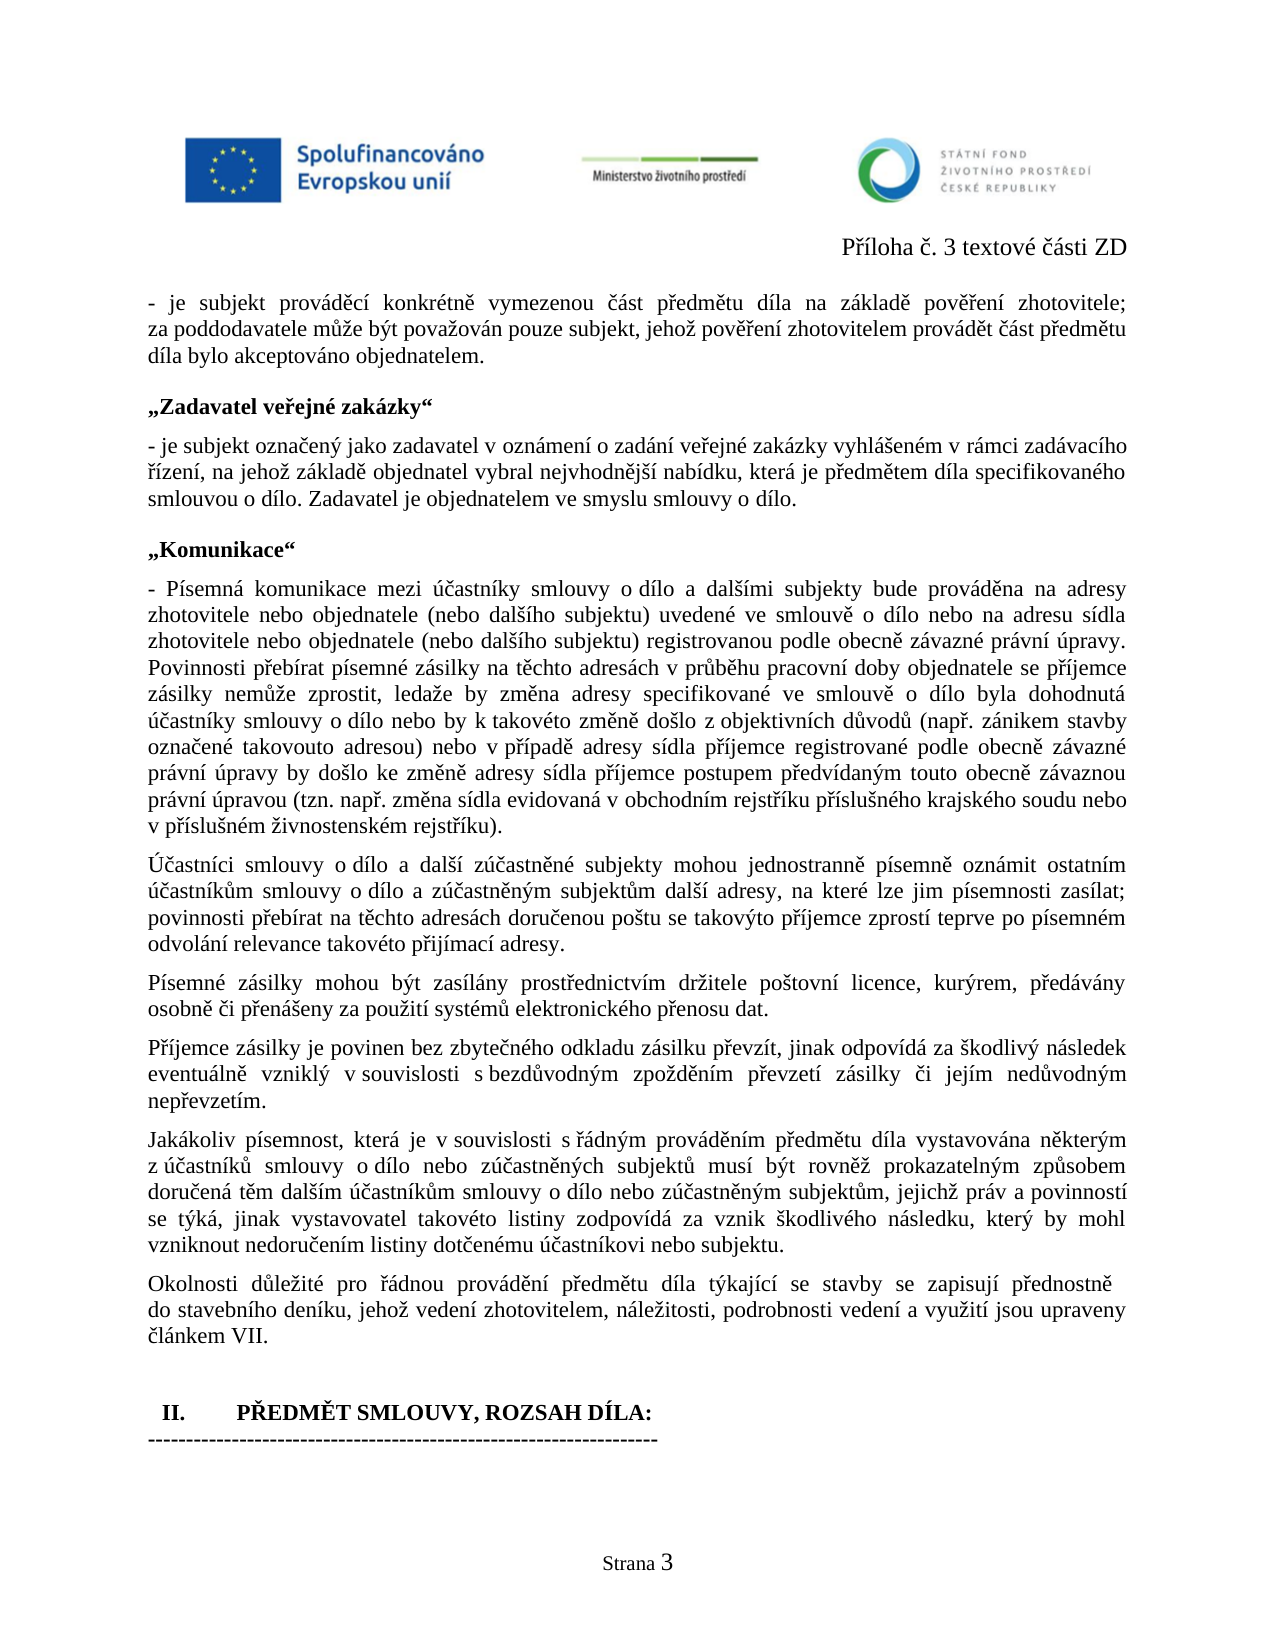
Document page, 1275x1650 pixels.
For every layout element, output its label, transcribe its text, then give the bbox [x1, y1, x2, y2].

text Okolnosti důležité pro řádnou provádění předmětu díla týkající se stavby se zapisují přednostně do stavebního deníku, jehož vedení zhotovitelem, náležitosti, podrobnosti vedení a využití jsou upraveny článkem VII. [148, 1270, 1127, 1349]
text Písemné zásilky mohou být zasílány prostřednictvím držitele poštovní licence, kurýrem, předávány osobně či přenášeny za použití systémů elektronického přenosu dat. [148, 969, 1127, 1022]
text ------------------------------------------------------------------- [148, 1425, 1127, 1452]
picture [168, 102, 1114, 232]
text - je subjekt označený jako zadavatel v oznámení o zadání veřejné zakázky vyhlášeném v rámci zadávacího řízení, na jehož základě objednatel vybral nejvhodnější nabídku, která je předmětem díla specifikovaného smlouvou o dílo. Zadavatel je objednatelem ve smyslu smlouvy o dílo. [148, 432, 1127, 511]
list PŘEDMĚT SMLOUVY, ROZSAH DÍLA: [185, 1399, 1137, 1425]
text Příjemce zásilky je povinen bez zbytečného odkladu zásilku převzít, jinak odpovídá za škodlivý následek eventuálně vzniklý v souvislosti s bezdůvodným zpožděním převzetí zásilky či jejím nedůvodným nepřevzetím. [148, 1034, 1127, 1113]
text Jakákoliv písemnost, která je v souvislosti s řádným prováděním předmětu díla vystavována některým z účastníků smlouvy o dílo nebo zúčastněných subjektů musí být rovněž prokazatelným způsobem doručená těm dalším účastníkům smlouvy o dílo nebo zúčastněným subjektům, jejichž práv a povinností se týká, jinak vystavovatel takovéto listiny zodpovídá za vznik škodlivého následku, který by mohl vzniknout nedoručením listiny dotčenému účastníkovi nebo subjektu. [148, 1126, 1127, 1257]
text - Písemná komunikace mezi účastníky smlouvy o dílo a dalšími subjekty bude prováděna na adresy zhotovitele nebo objednatele (nebo dalšího subjektu) uvedené ve smlouvě o dílo nebo na adresu sídla zhotovitele nebo objednatele (nebo dalšího subjektu) registrovanou podle obecně závazné právní úpravy. Povinnosti přebírat písemné zásilky na těchto adresách v průběhu pracovní doby objednatele se příjemce zásilky nemůže zprostit, ledaže by změna adresy specifikované ve smlouvě o dílo byla dohodnutá účastníky smlouvy o dílo nebo by k takovéto změně došlo z objektivních důvodů (např. zánikem stavby označené takovouto adresou) nebo v případě adresy sídla příjemce registrované podle obecně závazné právní úpravy by došlo ke změně adresy sídla příjemce postupem předvídaným touto obecně závaznou právní úpravou (tzn. např. změna sídla evidovaná v obchodním rejstříku příslušného krajského soudu nebo v příslušném živnostenském rejstříku). [148, 575, 1127, 838]
text „Zadavatel veřejné zakázky“ [148, 393, 1127, 419]
text Účastníci smlouvy o dílo a další zúčastněné subjekty mohou jednostranně písemně oznámit ostatním účastníkům smlouvy o dílo a zúčastněným subjektům další adresy, na které lze jim písemnosti zasílat; povinnosti přebírat na těchto adresách doručenou poštu se takovýto příjemce zprostí teprve po písemném odvolání relevance takovéto přijímací adresy. [148, 851, 1127, 956]
text - je subjekt prováděcí konkrétně vymezenou část předmětu díla na základě pověření zhotovitele; za poddodavatele může být považován pouze subjekt, jehož pověření zhotovitelem provádět část předmětu díla bylo akceptováno objednatelem. [148, 289, 1127, 368]
text „Komunikace“ [148, 536, 1127, 562]
